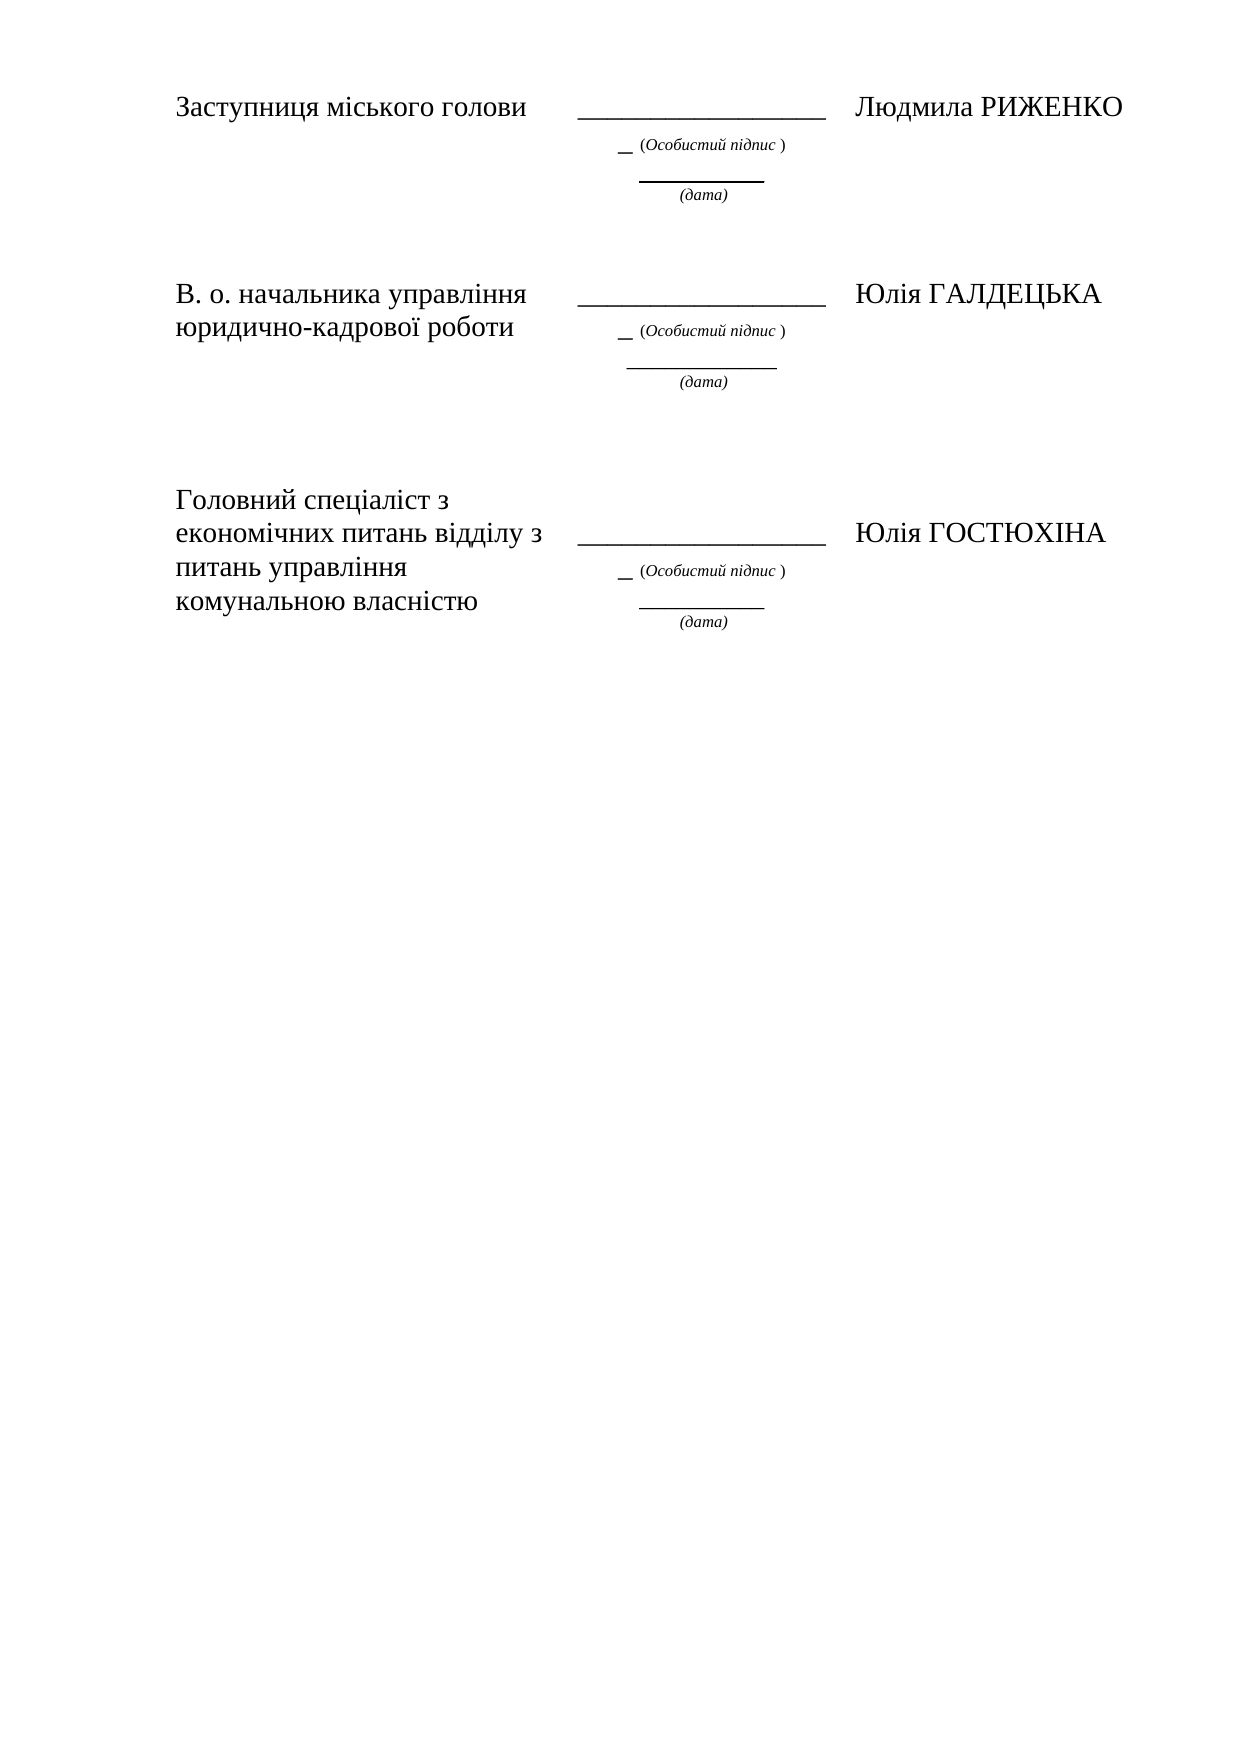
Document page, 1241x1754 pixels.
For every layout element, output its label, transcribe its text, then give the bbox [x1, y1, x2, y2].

table_cell __________________ (Особистий підпис ) __________ (дата) [559, 449, 844, 669]
table_cell В. о. начальника управління юридично-кадрової роботи [164, 243, 559, 448]
table_cell Юлія ГАЛДЕЦЬКА [844, 243, 1194, 448]
table_header Людмила РИЖЕНКО [844, 89, 1194, 242]
table_cell Головний спеціаліст з економічних питань відділу з питань управління комунальною власністю [164, 449, 559, 669]
table_cell __________________ (Особистий підпис ) ____________ (дата) [559, 243, 844, 448]
table_cell Юлія ГОСТЮХІНА [844, 449, 1194, 669]
table_header __________________ (Особистий підпис ) __________ (дата) [559, 89, 844, 242]
table_header Заступниця міського голови [164, 89, 559, 242]
